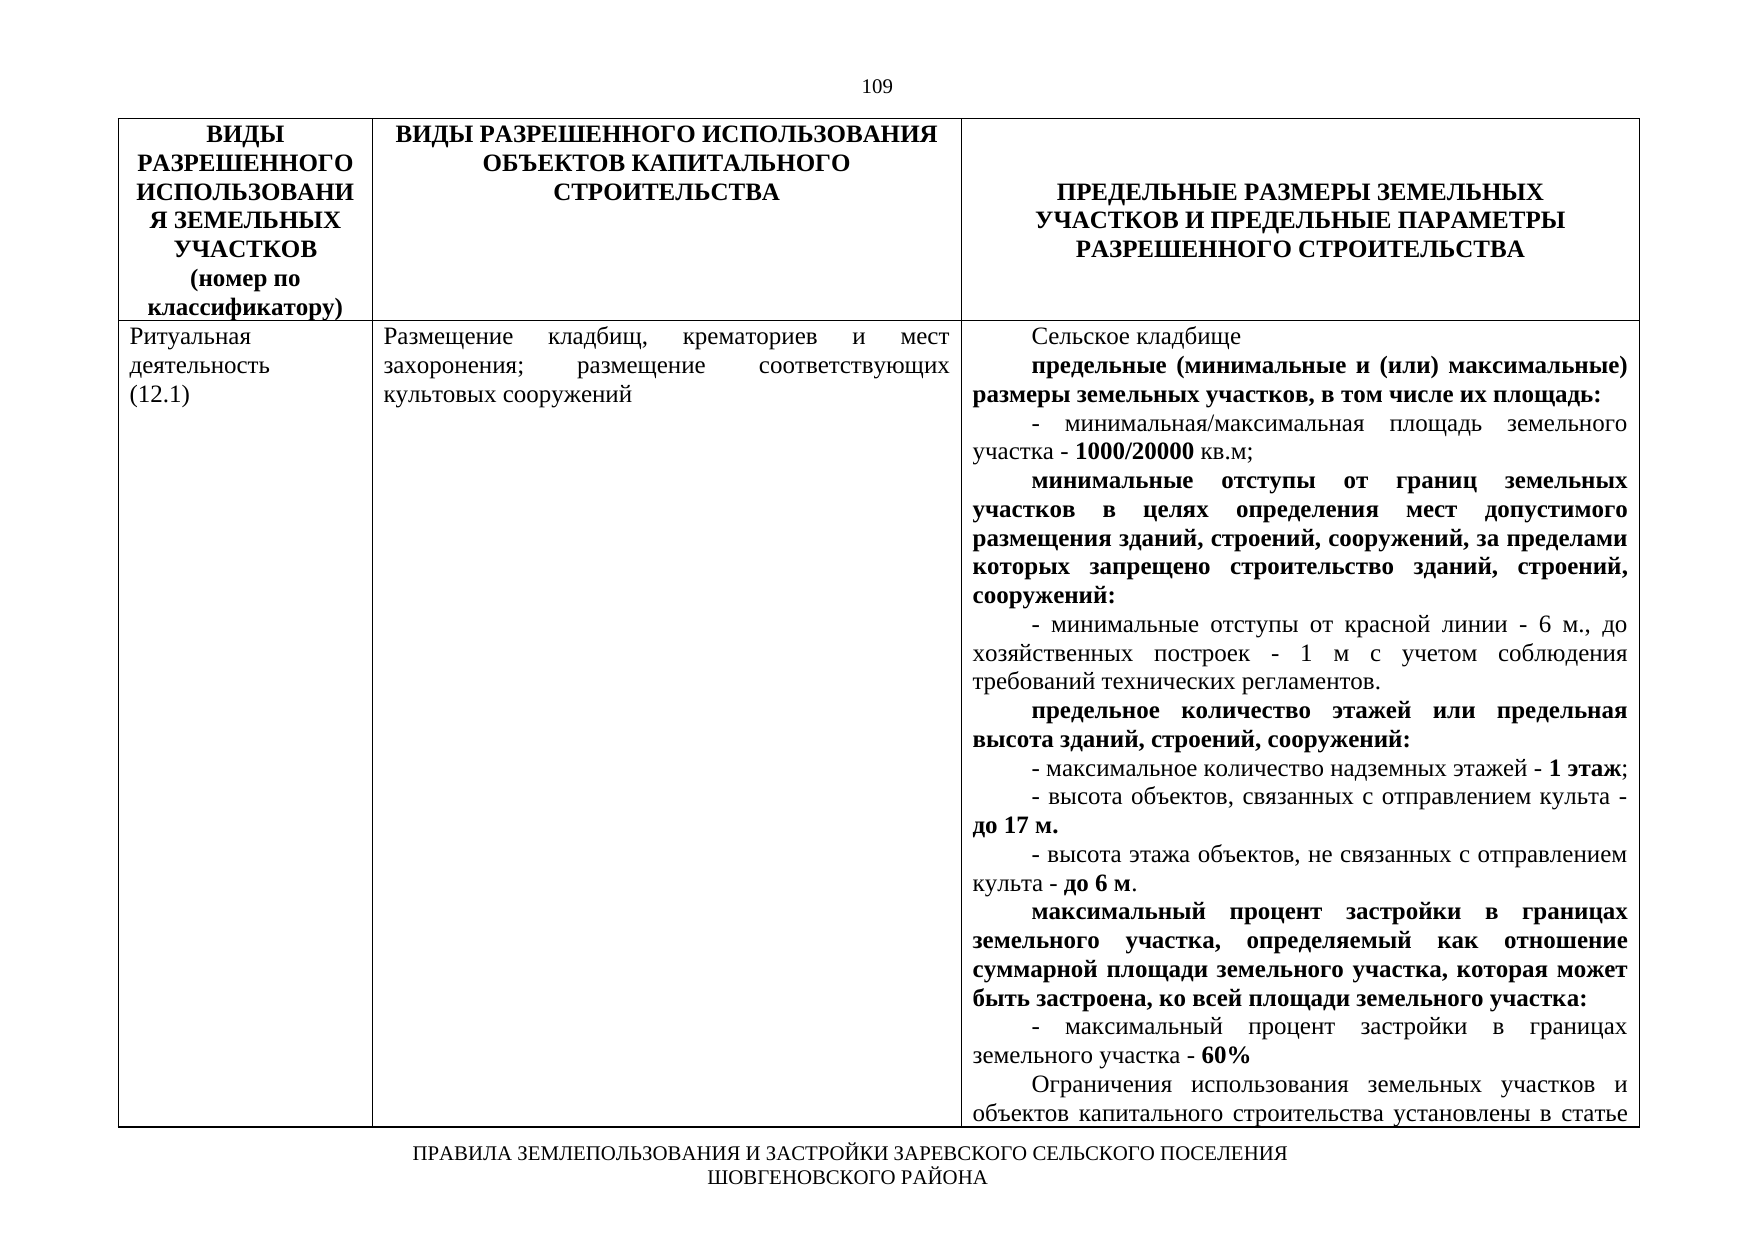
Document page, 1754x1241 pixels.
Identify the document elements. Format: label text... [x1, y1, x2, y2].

table_header ПРЕДЕЛЬНЫЕ РАЗМЕРЫ ЗЕМЕЛЬНЫХ УЧАСТКОВ И ПРЕДЕЛЬНЫЕ ПАРАМЕТРЫ РАЗРЕШЕННОГО СТРОИТЕЛЬСТВА [962, 119, 1639, 320]
table_header ВИДЫ РАЗРЕШЕННОГО ИСПОЛЬЗОВАНИЯ ОБЪЕКТОВ КАПИТАЛЬНОГО СТРОИТЕЛЬСТВА [373, 119, 961, 320]
table_cell Размещение кладбищ, крематориев и мест захоронения; размещение соответствующих культовых сооружений [373, 321, 961, 1126]
table_header ВИДЫ РАЗРЕШЕННОГО ИСПОЛЬЗОВАНИЯ ЗЕМЕЛЬНЫХ УЧАСТКОВ (номер по классификатору) [119, 119, 372, 320]
table_cell Ритуальная деятельность (12.1) [119, 321, 372, 1126]
